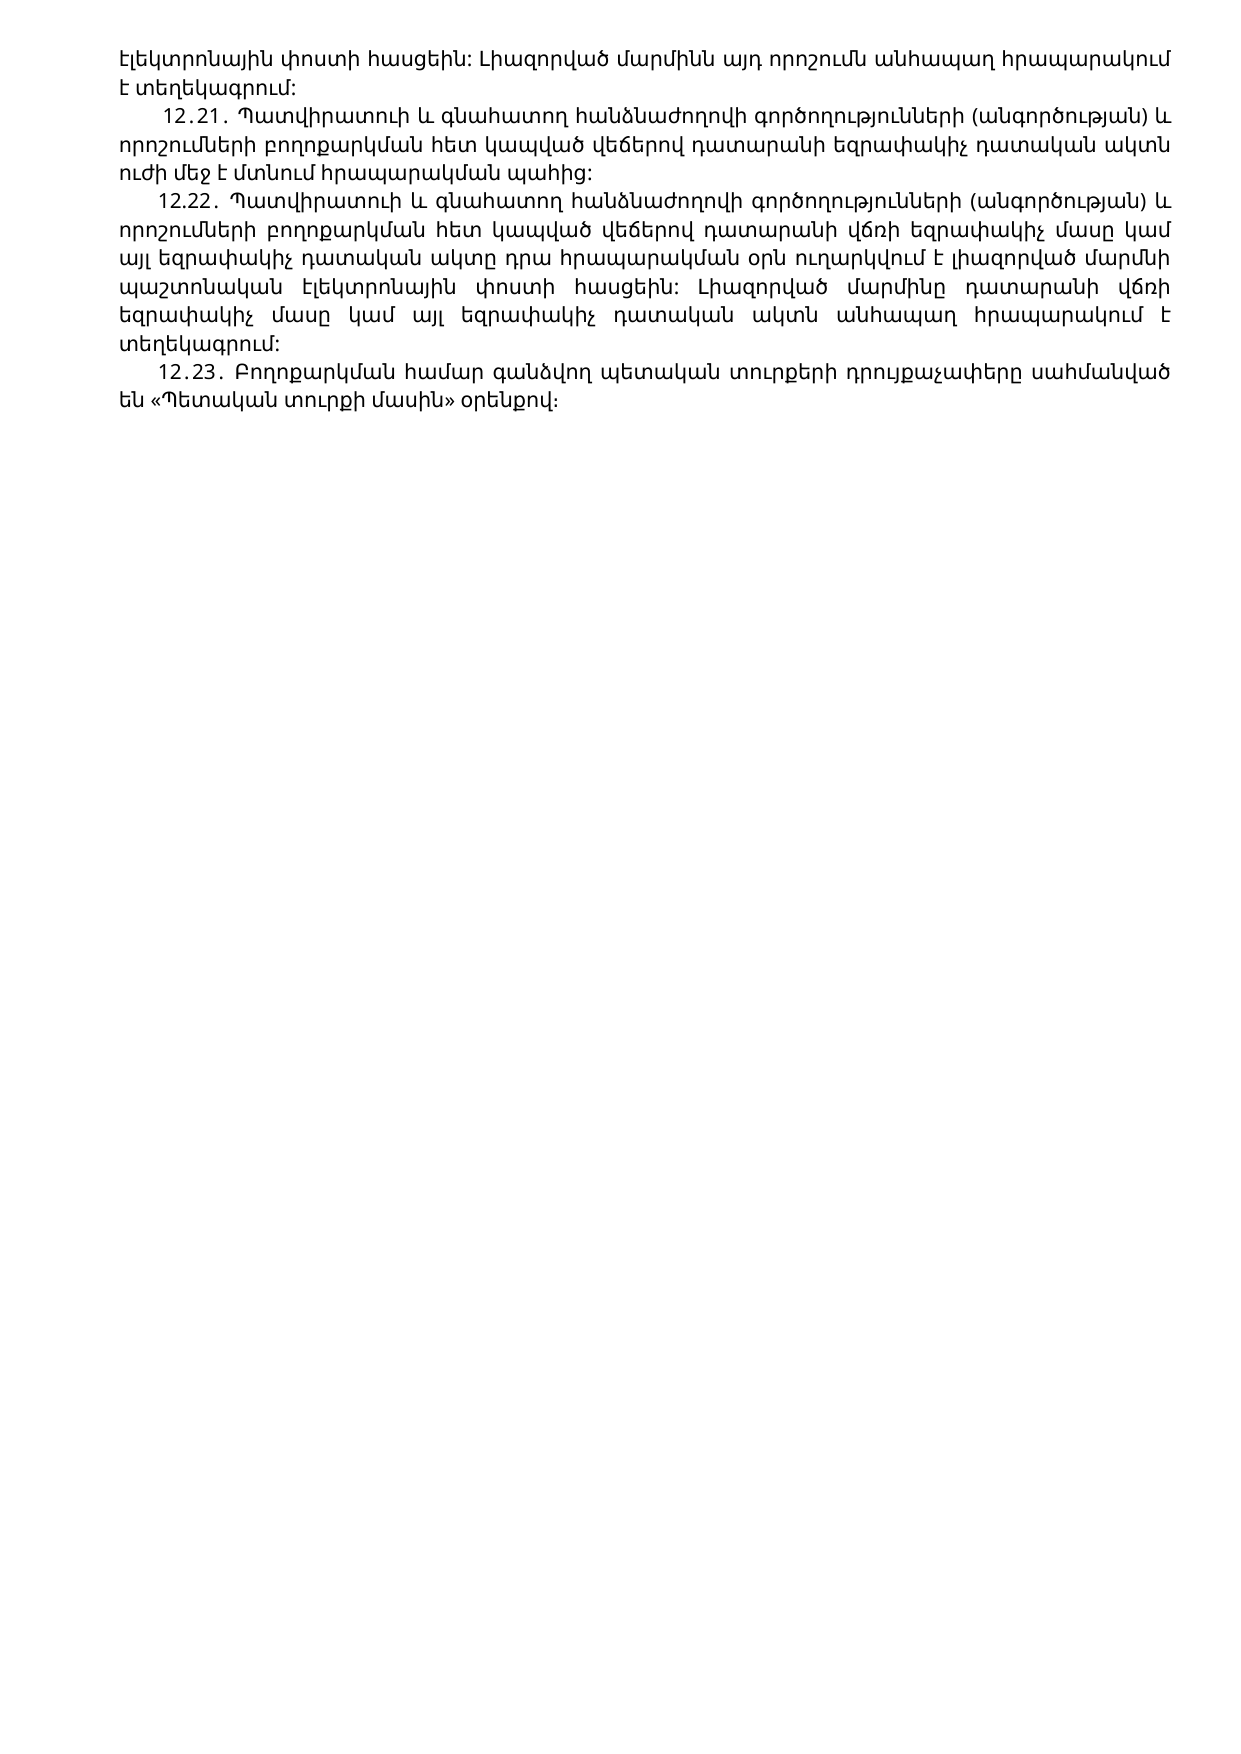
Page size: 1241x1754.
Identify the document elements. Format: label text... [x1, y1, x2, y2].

text 12.22․ Պատվիրատուի և գնահատող հանձնաժողովի գործողությունների (անգործության) և որոշումների բողոքարկման հետ կապված վեճերով դատարանի վճռի եզրափակիչ մասը կամ այլ եզրափակիչ դատական ակտը դրա հրապարակման օրն ուղարկվում է լիազորված մարմնի պաշտոնական էլեկտրոնային փոստի հասցեին: Լիազորված մարմինը դատարանի վճռի եզրափակիչ մասը կամ այլ եզրափակիչ դատական ակտն անհապաղ հրապարակում է տեղեկագրում: [118, 187, 1171, 357]
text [118, 44, 1171, 101]
text 12․23․ Բողոքարկման համար գանձվող պետական տուրքերի դրույքաչափերը սահմանված են «Պետական տուրքի մասին» օրենքով։ [118, 357, 1171, 414]
text 12․21․ Պատվիրատուի և գնահատող հանձնաժողովի գործողությունների (անգործության) և որոշումների բողոքարկման հետ կապված վեճերով դատարանի եզրափակիչ դատական ակտն ուժի մեջ է մտնում հրապարակման պահից: [118, 101, 1171, 187]
